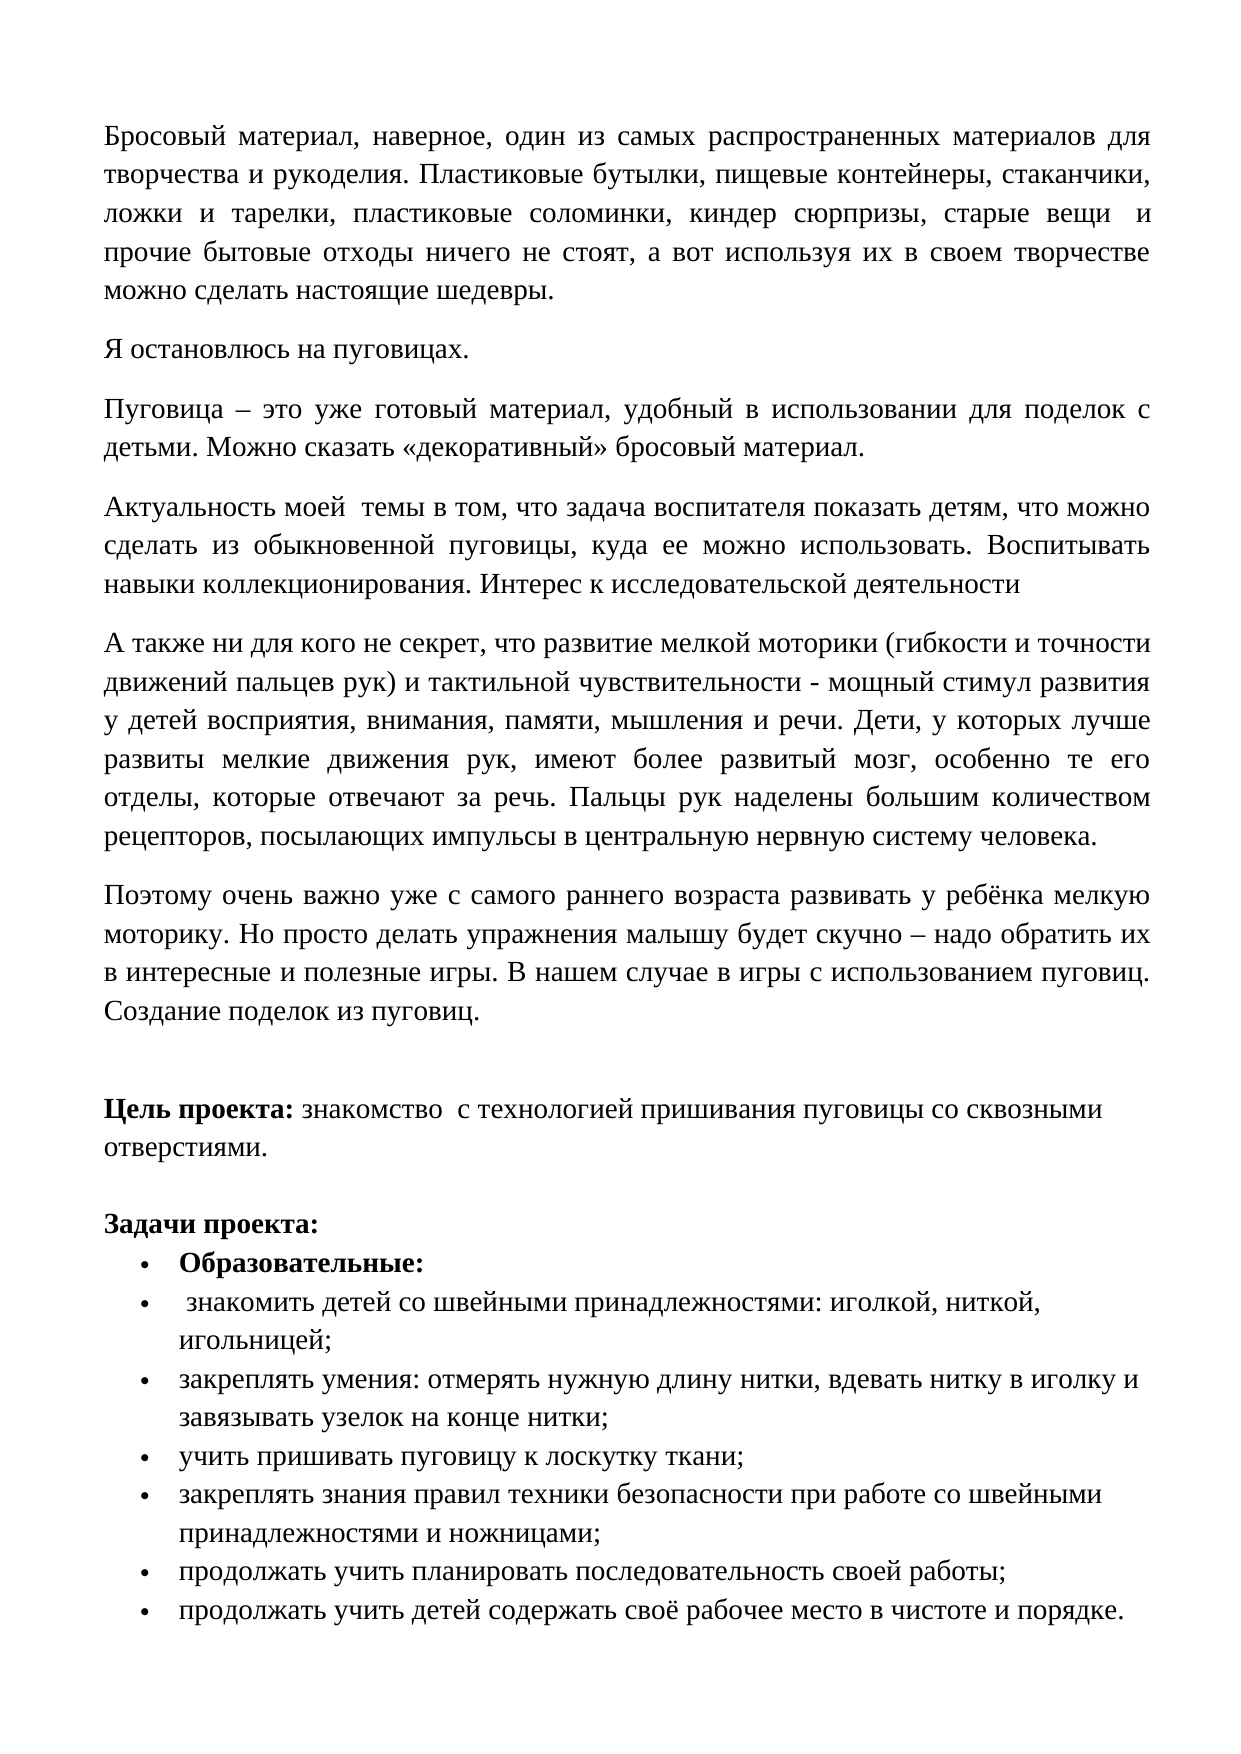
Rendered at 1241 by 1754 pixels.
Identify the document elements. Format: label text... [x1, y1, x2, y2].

text Актуальность моей темы в том, что задача воспитателя показать детям, что можно сделать из обыкновенной пуговицы, куда ее можно использовать. Воспитывать навыки коллекционирования. Интерес к исследовательской деятельности [103, 489, 1152, 599]
list учить пришивать пуговицу к лоскутку ткани; [141, 1438, 1152, 1471]
text Пуговица – это уже готовый материал, удобный в использовании для поделок с детьми. Можно сказать «декоративный» бросовый материал. [103, 391, 1152, 463]
list закреплять знания правил техники безопасности при работе со швейными принадлежностями и ножницами; [141, 1476, 1152, 1548]
text Я остановлюсь на пуговицах. [103, 332, 1152, 365]
text Поэтому очень важно уже с самого раннего возраста развивать у ребёнка мелкую моторику. Но просто делать упражнения малышу будет скучно – надо обратить их в интересные и полезные игры. В нашем случае в игры с использованием пуговиц. Создание поделок из пуговиц. [103, 877, 1152, 1027]
list знакомить детей со швейными принадлежностями: иголкой, ниткой, игольницей; [141, 1284, 1152, 1356]
list продолжать учить планировать последовательность своей работы; [141, 1553, 1152, 1587]
list Образовательные: [141, 1245, 1152, 1279]
list продолжать учить детей содержать своё рабочее место в чистоте и порядке. [141, 1592, 1152, 1626]
text Задачи проекта: [103, 1207, 1152, 1240]
text А также ни для кого не секрет, что развитие мелкой моторики (гибкости и точности движений пальцев рук) и тактильной чувствительности - мощный стимул развития у детей восприятия, внимания, памяти, мышления и речи. Дети, у которых лучше развиты мелкие движения рук, имеют более развитый мозг, особенно те его отделы, которые отвечают за речь. Пальцы рук наделены большим количеством рецепторов, посылающих импульсы в центральную нервную систему человека. [103, 625, 1152, 852]
text Цель проекта: знакомство с технологией пришивания пуговицы со сквозными отверстиями. [103, 1091, 1152, 1163]
text Бросовый материал, наверное, один из самых распространенных материалов для творчества и рукоделия. Пластиковые бутылки, пищевые контейнеры, стаканчики, ложки и тарелки, пластиковые соломинки, киндер сюрпризы, старые вещи и прочие бытовые отходы ничего не стоят, а вот используя их в своем творчестве можно сделать настоящие шедевры. [103, 118, 1152, 306]
list закреплять умения: отмерять нужную длину нитки, вдевать нитку в иголку и завязывать узелок на конце нитки; [141, 1361, 1152, 1433]
